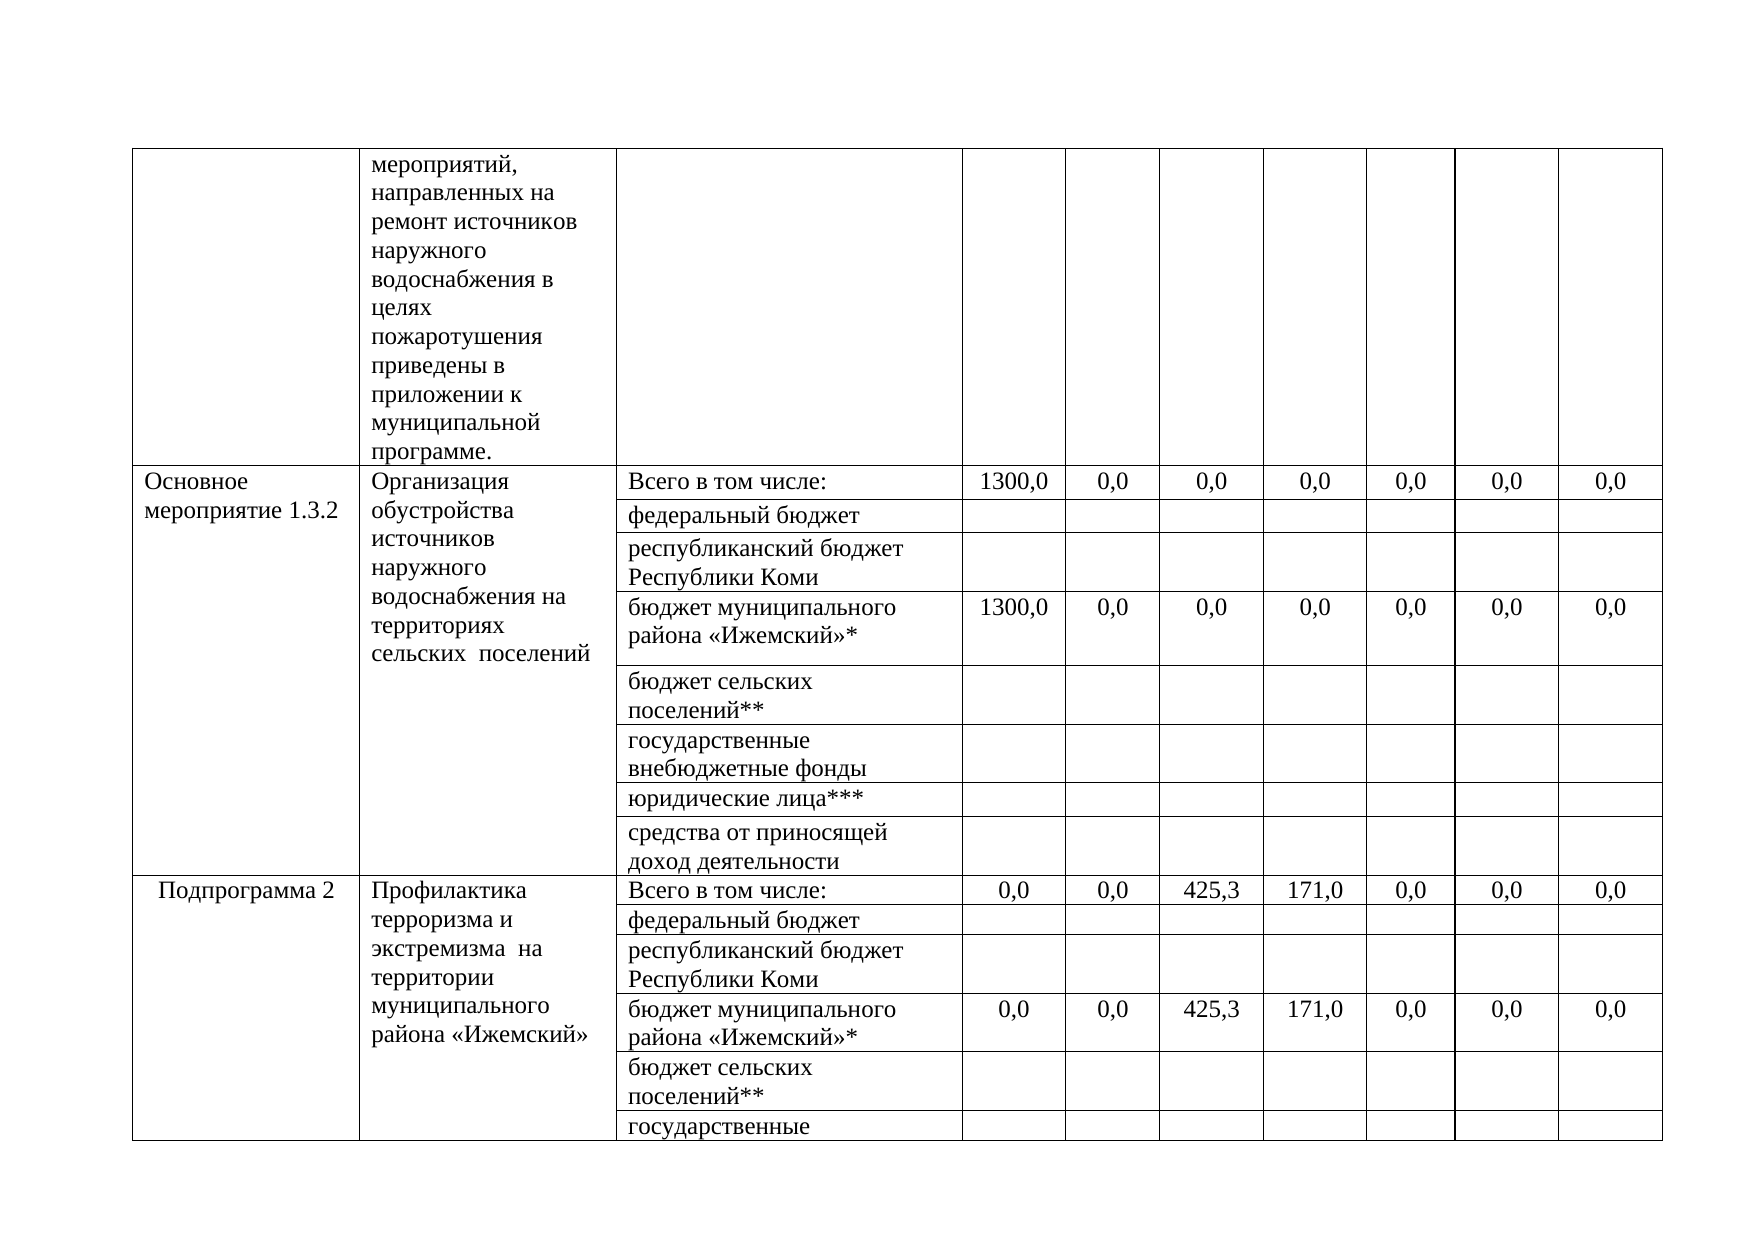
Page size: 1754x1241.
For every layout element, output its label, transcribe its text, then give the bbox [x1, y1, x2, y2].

table_cell [1456, 149, 1558, 465]
table_cell [1264, 783, 1366, 816]
table_cell [963, 905, 1065, 934]
table_cell 0,0 [1456, 466, 1558, 499]
table_cell [1264, 725, 1366, 782]
table_cell [1264, 533, 1366, 591]
table_cell 0,0 [1456, 876, 1558, 904]
table_cell 0,0 [1559, 994, 1662, 1051]
table_cell [1367, 1052, 1454, 1110]
table_cell [1367, 500, 1454, 532]
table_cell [617, 149, 962, 465]
table_cell [1456, 725, 1558, 782]
table_cell государственные внебюджетные фонды [617, 725, 962, 782]
table_cell [1066, 666, 1159, 724]
table_cell [1456, 905, 1558, 934]
table_cell [1160, 666, 1263, 724]
table_cell Организация обустройства источников наружного водоснабжения на территориях сельских поселений [360, 466, 616, 874]
table_cell 0,0 [1456, 592, 1558, 665]
table_cell [1559, 1052, 1662, 1110]
table_cell Профилактика терроризма и экстремизма на территории муниципального района «Ижемский» [360, 876, 616, 1139]
table_cell 0,0 [963, 994, 1065, 1051]
table_cell 0,0 [1264, 592, 1366, 665]
table_cell [1456, 817, 1558, 874]
table_cell бюджет муниципального района «Ижемский»* [617, 592, 962, 665]
table_cell [1456, 783, 1558, 816]
table_cell [1559, 500, 1662, 532]
table_cell [1066, 905, 1159, 934]
table_cell 0,0 [1367, 994, 1454, 1051]
table_cell [1456, 500, 1558, 532]
table_cell [1264, 1052, 1366, 1110]
table_cell [963, 666, 1065, 724]
table_cell [1160, 1111, 1263, 1139]
table_cell 0,0 [1066, 592, 1159, 665]
table_cell [1456, 666, 1558, 724]
table_cell [1066, 149, 1159, 465]
table_cell [1066, 1111, 1159, 1139]
table_cell 425,3 [1160, 994, 1263, 1051]
table_cell [1160, 149, 1263, 465]
table_cell [963, 149, 1065, 465]
table_cell [963, 725, 1065, 782]
table_cell 0,0 [1160, 466, 1263, 499]
table_cell Основное мероприятие 1.3.2 [133, 466, 359, 874]
table_cell 0,0 [963, 876, 1065, 904]
table_cell 425,3 [1160, 876, 1263, 904]
table_cell [1264, 817, 1366, 874]
table_cell [1066, 817, 1159, 874]
table_cell [1264, 149, 1366, 465]
table_cell [1559, 783, 1662, 816]
table_cell [1264, 1111, 1366, 1139]
table_cell [1160, 500, 1263, 532]
table_cell 0,0 [1367, 876, 1454, 904]
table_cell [617, 1111, 962, 1139]
table_cell [1066, 1052, 1159, 1110]
table_cell [1559, 533, 1662, 591]
table_cell 0,0 [1559, 592, 1662, 665]
table_cell юридические лица*** [617, 783, 962, 816]
table_cell [1559, 935, 1662, 993]
table_cell республиканский бюджет Республики Коми [617, 935, 962, 993]
table_cell [1367, 666, 1454, 724]
table_cell [1367, 817, 1454, 874]
table_cell 0,0 [1160, 592, 1263, 665]
table_cell [1066, 783, 1159, 816]
table_cell [1559, 725, 1662, 782]
table_cell [1456, 935, 1558, 993]
table_cell бюджет муниципального района «Ижемский»* [617, 994, 962, 1051]
table_cell [1559, 666, 1662, 724]
table_cell [1456, 1052, 1558, 1110]
table_cell 0,0 [1559, 466, 1662, 499]
table_cell [1066, 935, 1159, 993]
table_cell [963, 783, 1065, 816]
table_cell [963, 1111, 1065, 1139]
table_cell 171,0 [1264, 994, 1366, 1051]
table_cell [1559, 905, 1662, 934]
table_cell [1160, 725, 1263, 782]
table_cell [1264, 500, 1366, 532]
table_cell [1367, 1111, 1454, 1139]
table_cell [963, 533, 1065, 591]
table_cell [1559, 149, 1662, 465]
table_cell Всего в том числе: [617, 876, 962, 904]
table_cell Всего в том числе: [617, 466, 962, 499]
table_cell 0,0 [1066, 466, 1159, 499]
table_cell [1160, 817, 1263, 874]
table_cell бюджет сельских поселений** [617, 1052, 962, 1110]
table_cell [1066, 725, 1159, 782]
table_cell [1264, 905, 1366, 934]
table_cell республиканский бюджет Республики Коми [617, 533, 962, 591]
table_cell 0,0 [1264, 466, 1366, 499]
table_cell федеральный бюджет [617, 500, 962, 532]
table_cell 1300,0 [963, 466, 1065, 499]
table_cell [1456, 533, 1558, 591]
table_cell 0,0 [1559, 876, 1662, 904]
table_cell [1264, 666, 1366, 724]
table_cell федеральный бюджет [617, 905, 962, 934]
table_cell 0,0 [1066, 876, 1159, 904]
table_cell [1264, 935, 1366, 993]
table_cell 0,0 [1367, 592, 1454, 665]
table_cell [1367, 783, 1454, 816]
table_cell [1367, 533, 1454, 591]
table_cell 0,0 [1066, 994, 1159, 1051]
table_cell [1160, 1052, 1263, 1110]
table_cell 0,0 [1367, 466, 1454, 499]
table_cell [1066, 533, 1159, 591]
table_cell 171,0 [1264, 876, 1366, 904]
table_cell [1456, 1111, 1558, 1139]
table_cell [1160, 935, 1263, 993]
table_cell 1300,0 [963, 592, 1065, 665]
table_cell [1367, 905, 1454, 934]
table_cell [963, 935, 1065, 993]
table_cell [963, 500, 1065, 532]
table_cell [1367, 149, 1454, 465]
table_cell 0,0 [1456, 994, 1558, 1051]
table_cell [1160, 905, 1263, 934]
table_cell [1066, 500, 1159, 532]
table_cell средства от приносящей доход деятельности [617, 817, 962, 874]
table_cell [1160, 783, 1263, 816]
table_cell [1367, 725, 1454, 782]
table_cell [1367, 935, 1454, 993]
table_cell [1559, 817, 1662, 874]
table_cell [963, 1052, 1065, 1110]
table_cell Подпрограмма 2 [133, 876, 359, 1139]
table_cell [1559, 1111, 1662, 1139]
table_cell [963, 817, 1065, 874]
table_cell бюджет сельских поселений** [617, 666, 962, 724]
table_cell [1160, 533, 1263, 591]
